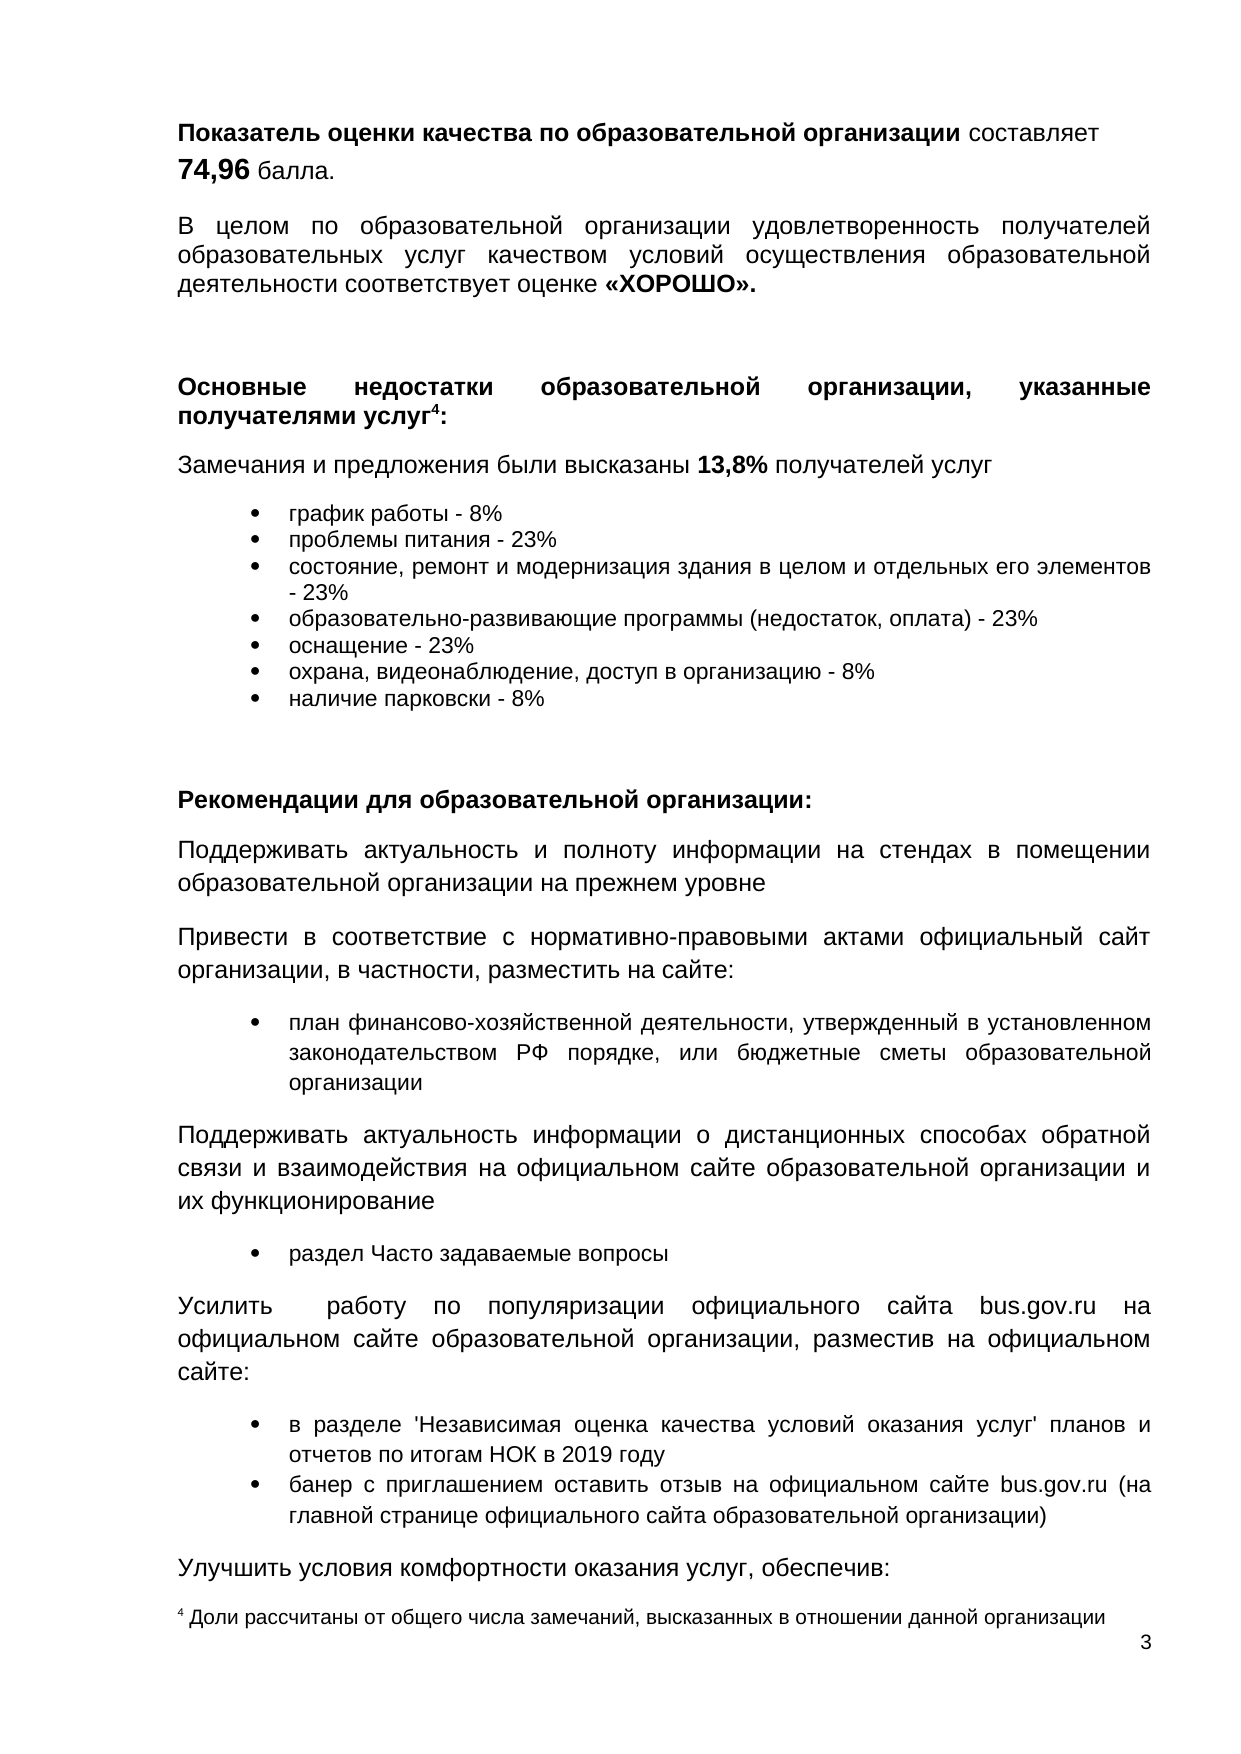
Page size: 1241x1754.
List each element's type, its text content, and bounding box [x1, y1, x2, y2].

text Улучшить условия комфортности оказания услуг, обеспечив: [177, 1553, 1152, 1581]
text Основные недостатки образовательной организации, указанные получателями услуг: [177, 372, 1152, 429]
list состояние, ремонт и модернизация здания в целом и отдельных его элементов - 23% [251, 553, 1152, 605]
text В целом по образовательной организации удовлетворенность получателей образовательных услуг качеством условий осуществления образовательной деятельности соответствует оценке «ХОРОШО». [177, 211, 1152, 297]
list график работы - 8% [251, 500, 1152, 526]
text Показатель оценки качества по образовательной организации составляет 74,96 балла. [177, 118, 1152, 185]
list банер с приглашением оставить отзыв на официальном сайте bus.gov.ru (на главной странице официального сайта образовательной организации) [251, 1471, 1152, 1528]
list наличие парковски - 8% [251, 684, 1152, 711]
text Замечания и предложения были высказаны 13,8% получателей услуг [177, 450, 1152, 479]
text Привести в соответствие с нормативно-правовыми актами официальный сайт организации, в частности, разместить на сайте: [177, 922, 1152, 984]
list раздел Часто задаваемые вопросы [251, 1240, 1152, 1266]
list проблемы питания - 23% [251, 526, 1152, 553]
text Поддерживать актуальность информации о дистанционных способах обратной связи и взаимодействия на официальном сайте образовательной организации и их функционирование [177, 1120, 1152, 1215]
list план финансово-хозяйственной деятельности, утвержденный в установленном законодательством РФ порядке, или бюджетные сметы образовательной организации [251, 1009, 1152, 1096]
text Усилить работу по популяризации официального сайта bus.gov.ru на официальном сайте образовательной организации, разместив на официальном сайте: [177, 1291, 1152, 1386]
list в разделе 'Независимая оценка качества условий оказания услуг' планов и отчетов по итогам НОК в 2019 году [251, 1411, 1152, 1468]
list образовательно-развивающие программы (недостаток, оплата) - 23% [251, 605, 1152, 632]
text Рекомендации для образовательной организации: [177, 785, 1152, 814]
text Поддерживать актуальность и полноту информации на стендах в помещении образовательной организации на прежнем уровне [177, 835, 1152, 897]
list охрана, видеонаблюдение, доступ в организацию - 8% [251, 658, 1152, 684]
list оснащение - 23% [251, 632, 1152, 658]
